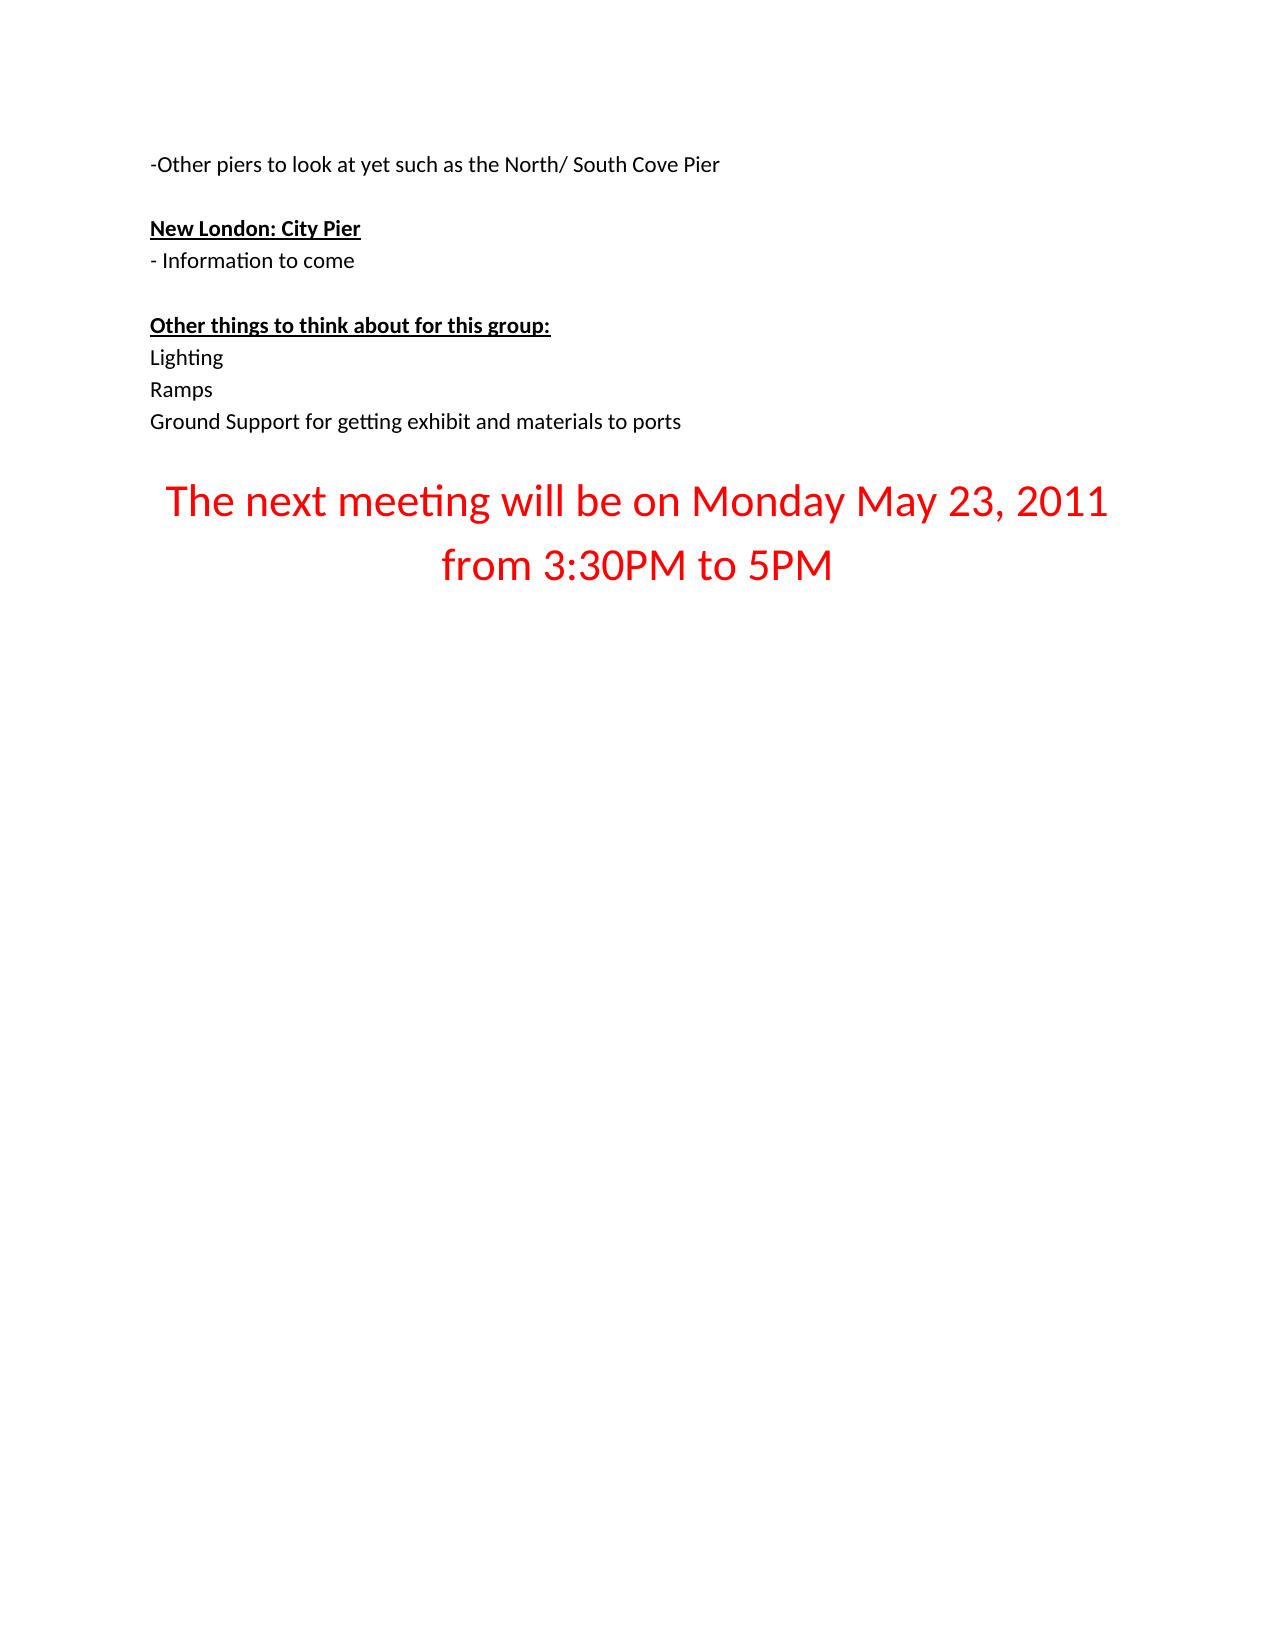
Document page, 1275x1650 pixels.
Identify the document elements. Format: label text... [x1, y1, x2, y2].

text -Other piers to look at yet such as the North/ South Cove Pier [150, 150, 1125, 178]
text Other things to think about for this group: [150, 311, 1125, 339]
text The next meeting will be on Monday May 23, 2011 from 3:30PM to 5PM [150, 472, 1125, 592]
text New London: City Pier [150, 214, 1125, 242]
text - Information to come [150, 247, 1125, 274]
text Ramps [150, 375, 1125, 403]
text Lighting [150, 343, 1125, 371]
text Ground Support for getting exhibit and materials to ports [150, 407, 1125, 436]
